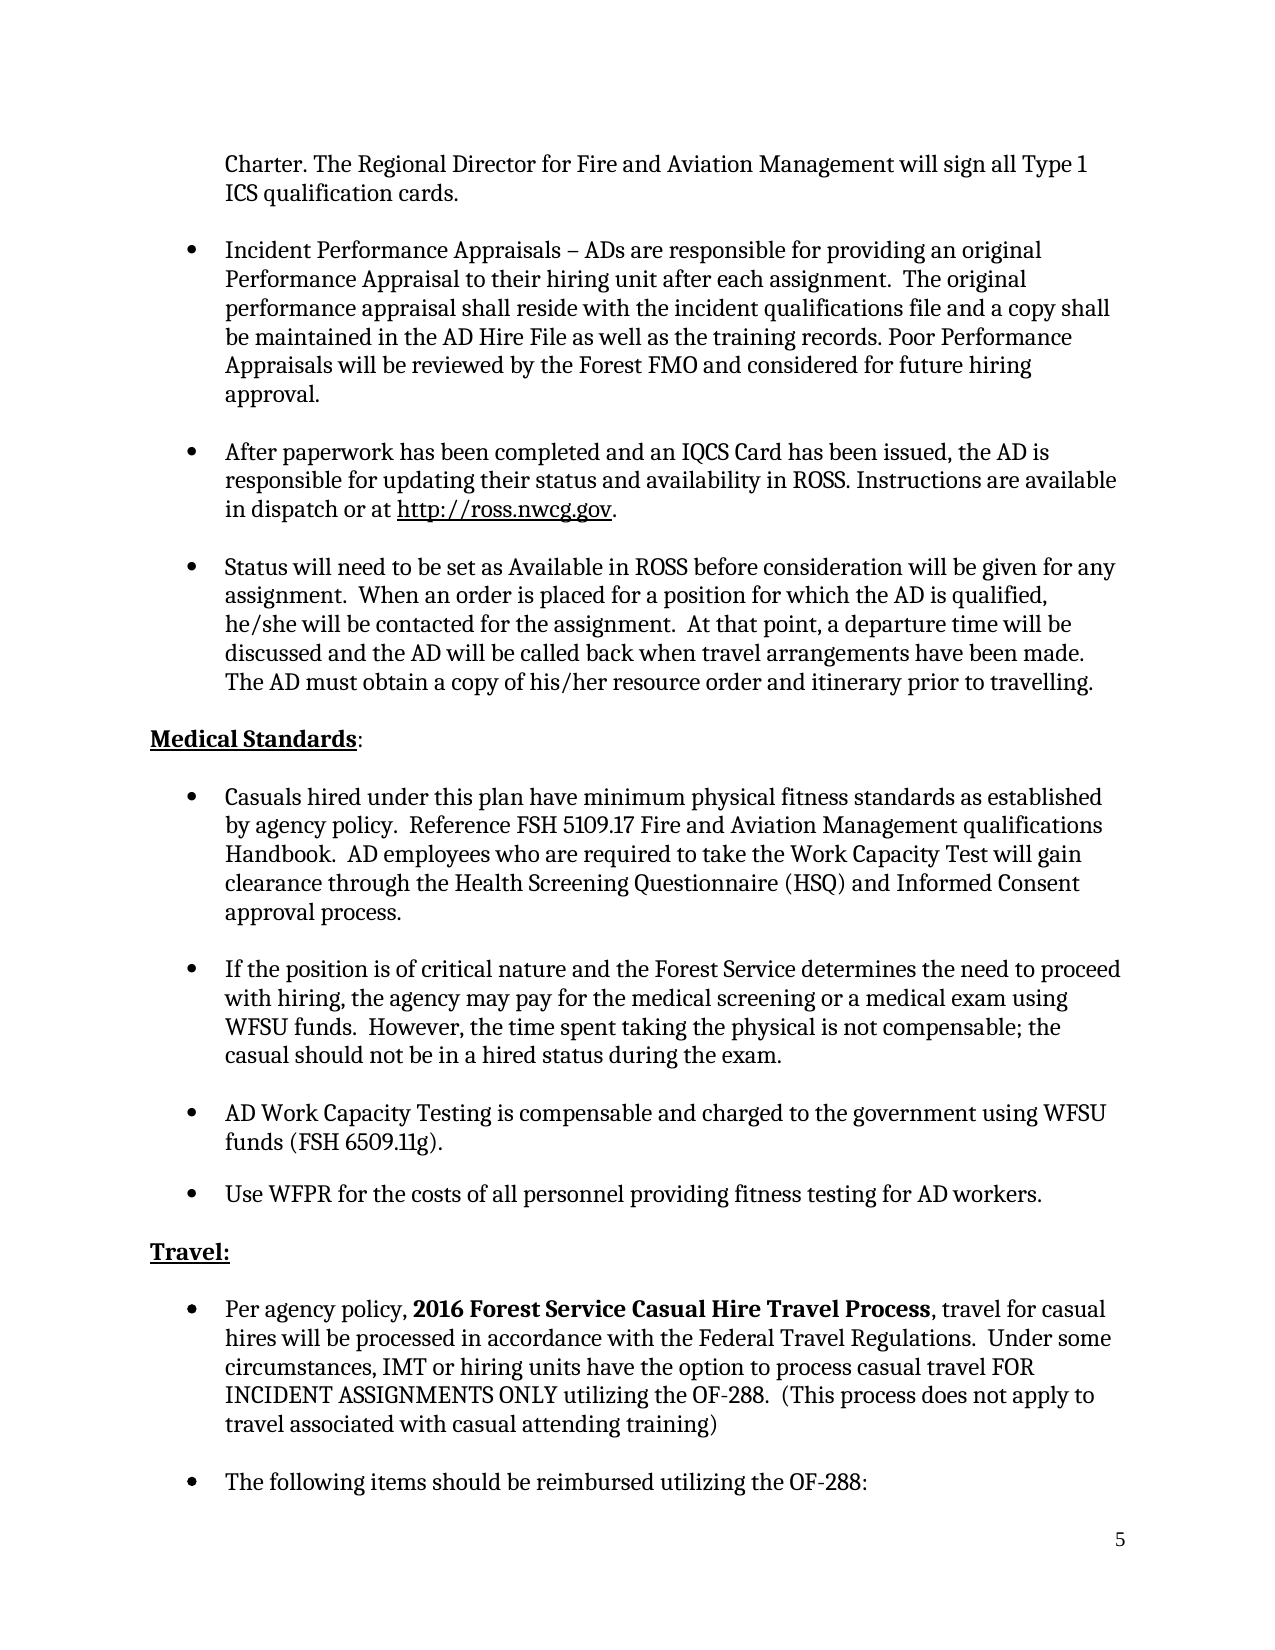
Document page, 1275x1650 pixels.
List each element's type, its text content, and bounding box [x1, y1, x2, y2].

list Per agency policy, 2016 Forest Service Casual Hire Travel Process, travel for casual hires will be processed in accordance with the Federal Travel Regulations. Under some circumstances, IMT or hiring units have the option to process casual travel FOR INCIDENT ASSIGNMENTS ONLY utilizing the OF-288. (This process does not apply to travel associated with casual attending training) [187, 1295, 1125, 1439]
list Casuals hired under this plan have minimum physical fitness standards as established by agency policy. Reference FSH 5109.17 Fire and Aviation Management qualifications Handbook. AD employees who are required to take the Work Capacity Test will gain clearance through the Health Screening Questionnaire (HSQ) and Informed Consent approval process. [187, 782, 1125, 926]
list If the position is of critical nature and the Forest Service determines the need to proceed with hiring, the agency may pay for the medical screening or a medical exam using WFSU funds. However, the time spent taking the physical is not compensable; the casual should not be in a hired status during the exam. [187, 955, 1125, 1070]
list AD Work Capacity Testing is compensable and charged to the government using WFSU funds (FSH 6509.11g). [187, 1099, 1125, 1156]
list Incident Performance Appraisals – ADs are responsible for providing an original Performance Appraisal to their hiring unit after each assignment. The original performance appraisal shall reside with the incident qualifications file and a copy shall be maintained in the AD Hire File as well as the training records. Poor Performance Appraisals will be reviewed by the Forest FMO and considered for future hiring approval. [187, 236, 1125, 409]
list Use WFPR for the costs of all personnel providing fitness testing for AD workers. [187, 1180, 1125, 1209]
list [187, 150, 1125, 207]
list Status will need to be set as Available in before consideration will be given for any assignment. When an order is placed for a position for which the AD is qualified, he/she will be contacted for the assignment. At that point, a departure time will be discussed and the AD will be called back when travel arrangements have been made. The AD must obtain a copy of his/her resource order and itinerary prior to travelling. [187, 552, 1125, 696]
text Medical Standards: [150, 725, 1125, 754]
list After paperwork has been completed and an IQCS Card has been issued, the AD is responsible for updating their status and availability in nstructions are available in dispatch or at http://ross.nwcg.gov. [187, 437, 1125, 524]
text Travel: [150, 1238, 1125, 1266]
list The following items should be reimbursed utilizing the OF-288: [187, 1468, 1125, 1496]
